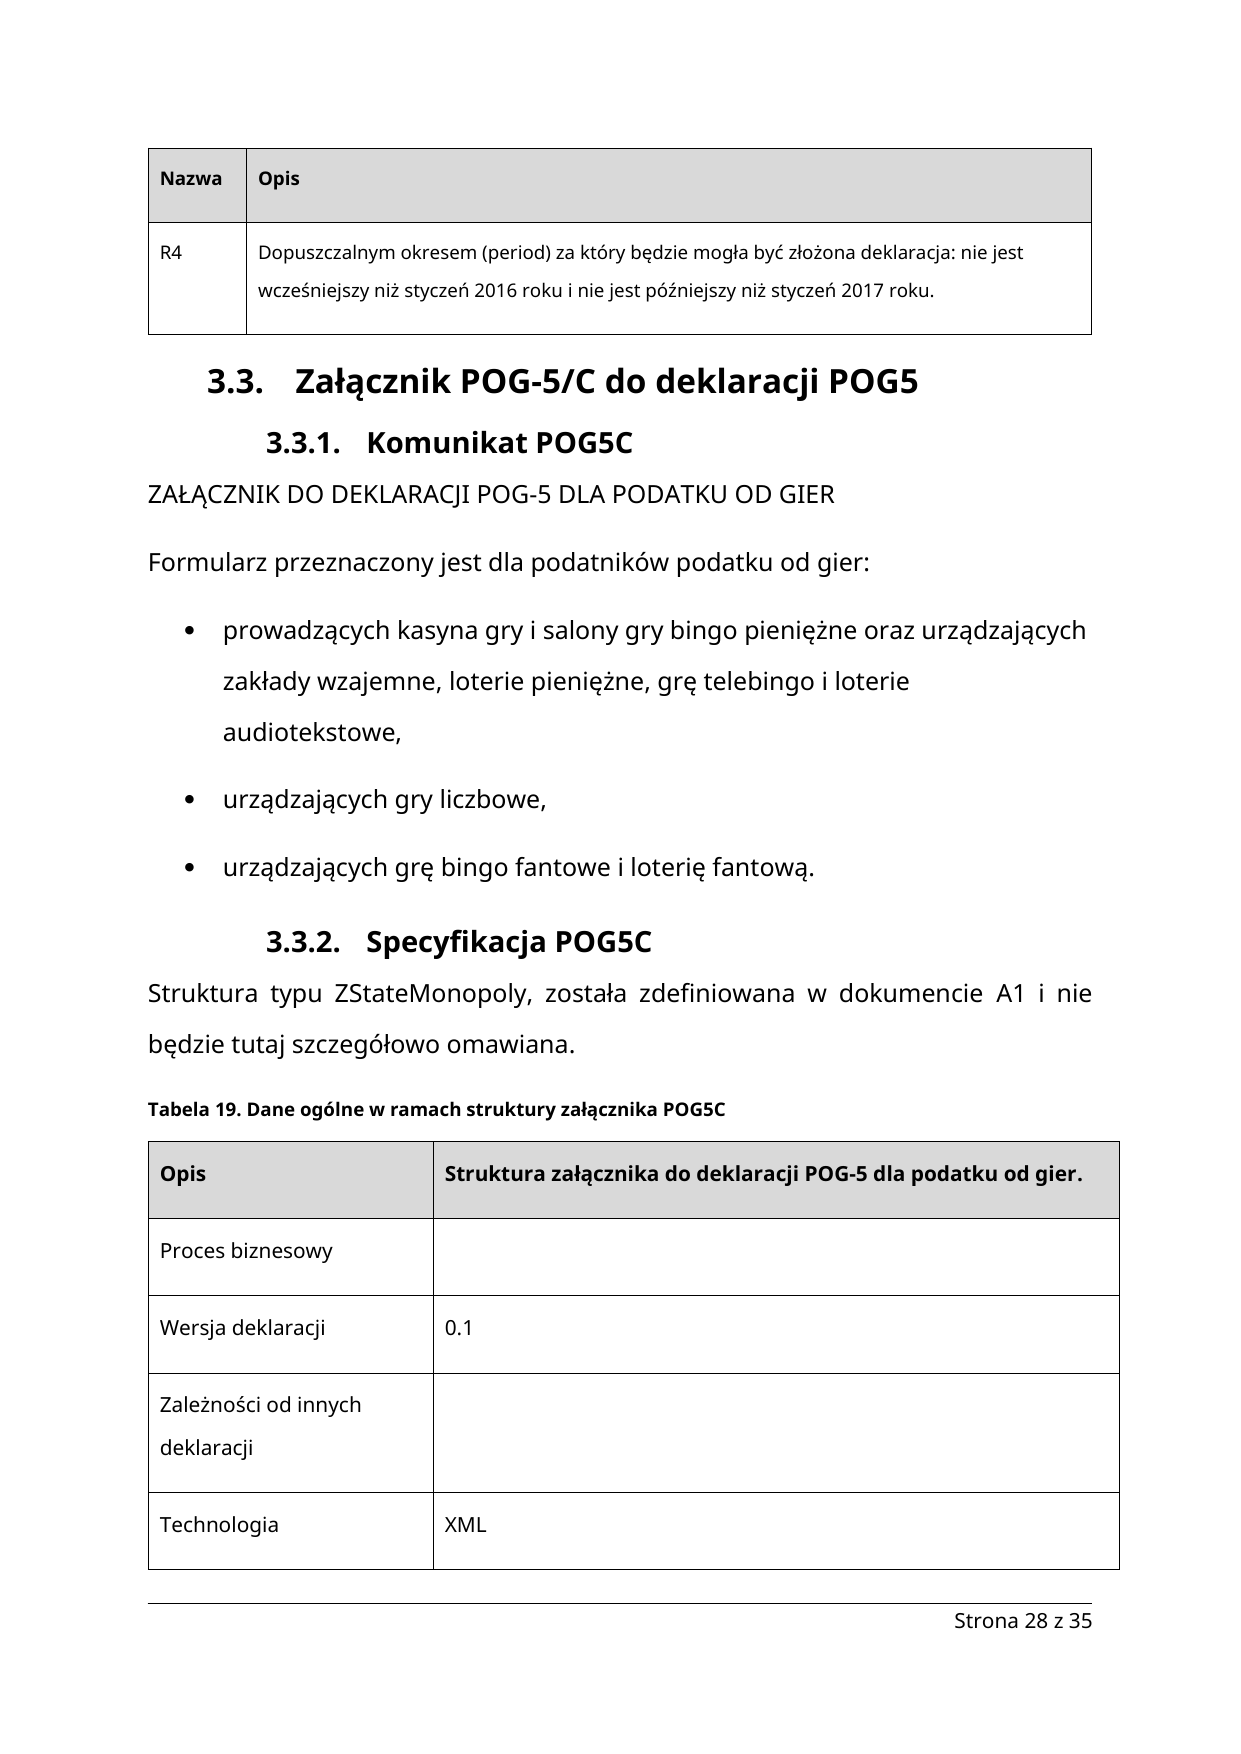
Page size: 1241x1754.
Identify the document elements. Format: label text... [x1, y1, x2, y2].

table_header Opis [149, 1142, 433, 1218]
list prowadzących kasyna gry i salony gry bingo pieniężne oraz urządzających zakłady wzajemne, loterie pieniężne, grę telebingo i loterie audiotekstowe, [185, 612, 1092, 748]
table_cell [434, 1219, 1119, 1295]
text Formularz przeznaczony jest dla podatników podatku od gier: [148, 545, 1092, 579]
list urządzających grę bingo fantowe i loterię fantową. [185, 850, 1092, 884]
text ZAŁĄCZNIK DO DEKLARACJI POG-5 DLA PODATKU OD GIER [148, 477, 1092, 511]
table_cell Proces biznesowy [149, 1219, 433, 1295]
table_cell Zależności od innych deklaracji [149, 1374, 433, 1492]
list urządzających gry liczbowe, [185, 782, 1092, 816]
text Struktura typu ZStateMonopoly, została zdefiniowana w dokumencie A1 i nie będzie tutaj szczegółowo omawiana. [148, 976, 1092, 1061]
table_cell Dopuszczalnym okresem (period) za który będzie mogła być złożona deklaracja: nie jest wcześniejszy niż styczeń 2016 roku i nie jest późniejszy niż styczeń 2017 roku. [247, 223, 1091, 334]
table_header Opis [247, 149, 1091, 222]
table_cell 0.1 [434, 1296, 1119, 1372]
table_header Nazwa [149, 149, 246, 222]
subtitle Komunikat POG5C [266, 427, 1092, 460]
table_header Struktura załącznika do deklaracji POG-5 dla podatku od gier. [434, 1142, 1119, 1218]
table_cell [434, 1374, 1119, 1492]
subtitle Specyfikacja POG5C [266, 926, 1092, 959]
table_cell Technologia [149, 1493, 433, 1569]
table_cell XML [434, 1493, 1119, 1569]
text Tabela 19. Dane ogólne w ramach struktury załącznika POG5C [148, 1097, 1092, 1122]
subtitle Załącznik POG-5/C do deklaracji POG5 [207, 360, 1092, 402]
table_cell Wersja deklaracji [149, 1296, 433, 1372]
table_cell R4 [149, 223, 246, 334]
